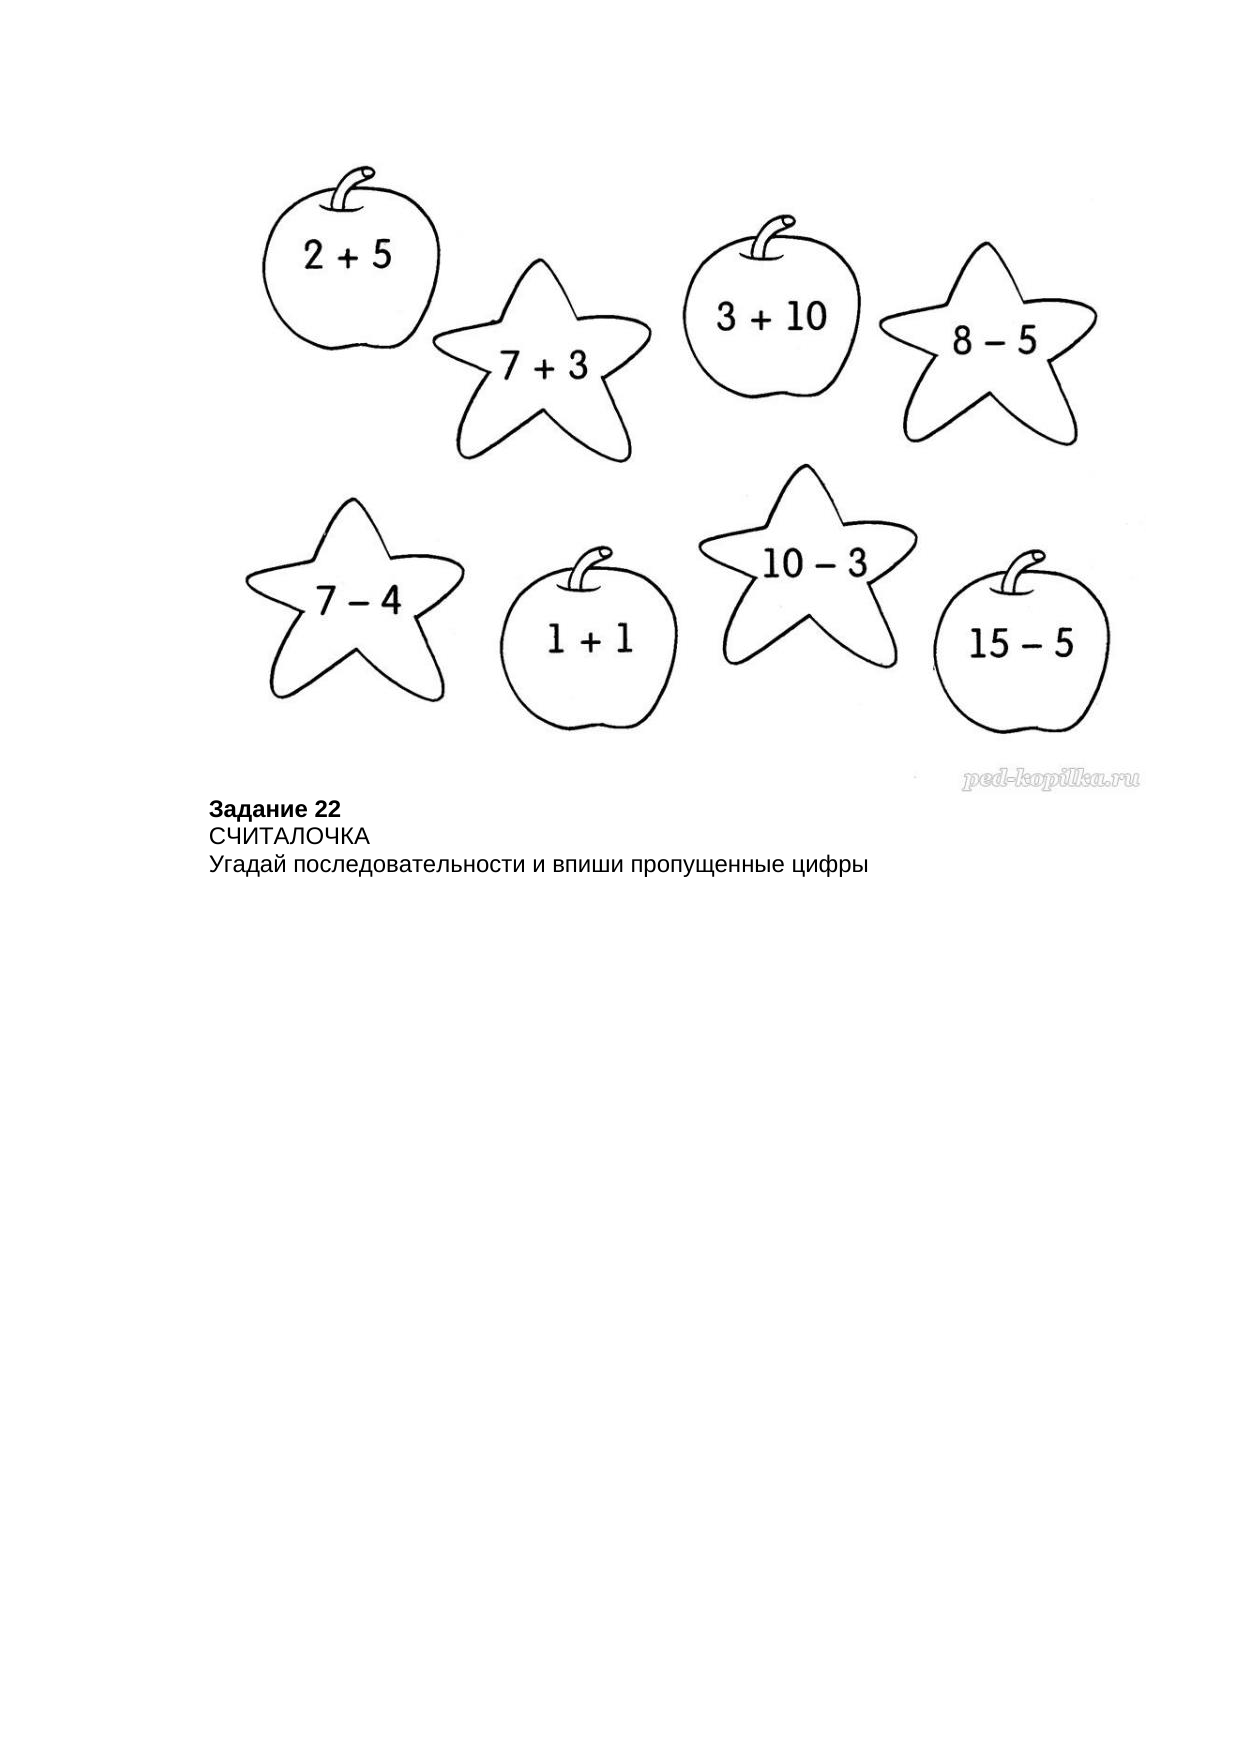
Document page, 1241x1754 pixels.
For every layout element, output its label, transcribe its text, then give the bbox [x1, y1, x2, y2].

text Задание 22 [177, 795, 1152, 822]
text СЧИТАЛОЧКА [177, 822, 1152, 850]
text Угадай последовательности и впиши пропущенные цифры [177, 850, 1152, 877]
picture [208, 118, 1146, 795]
